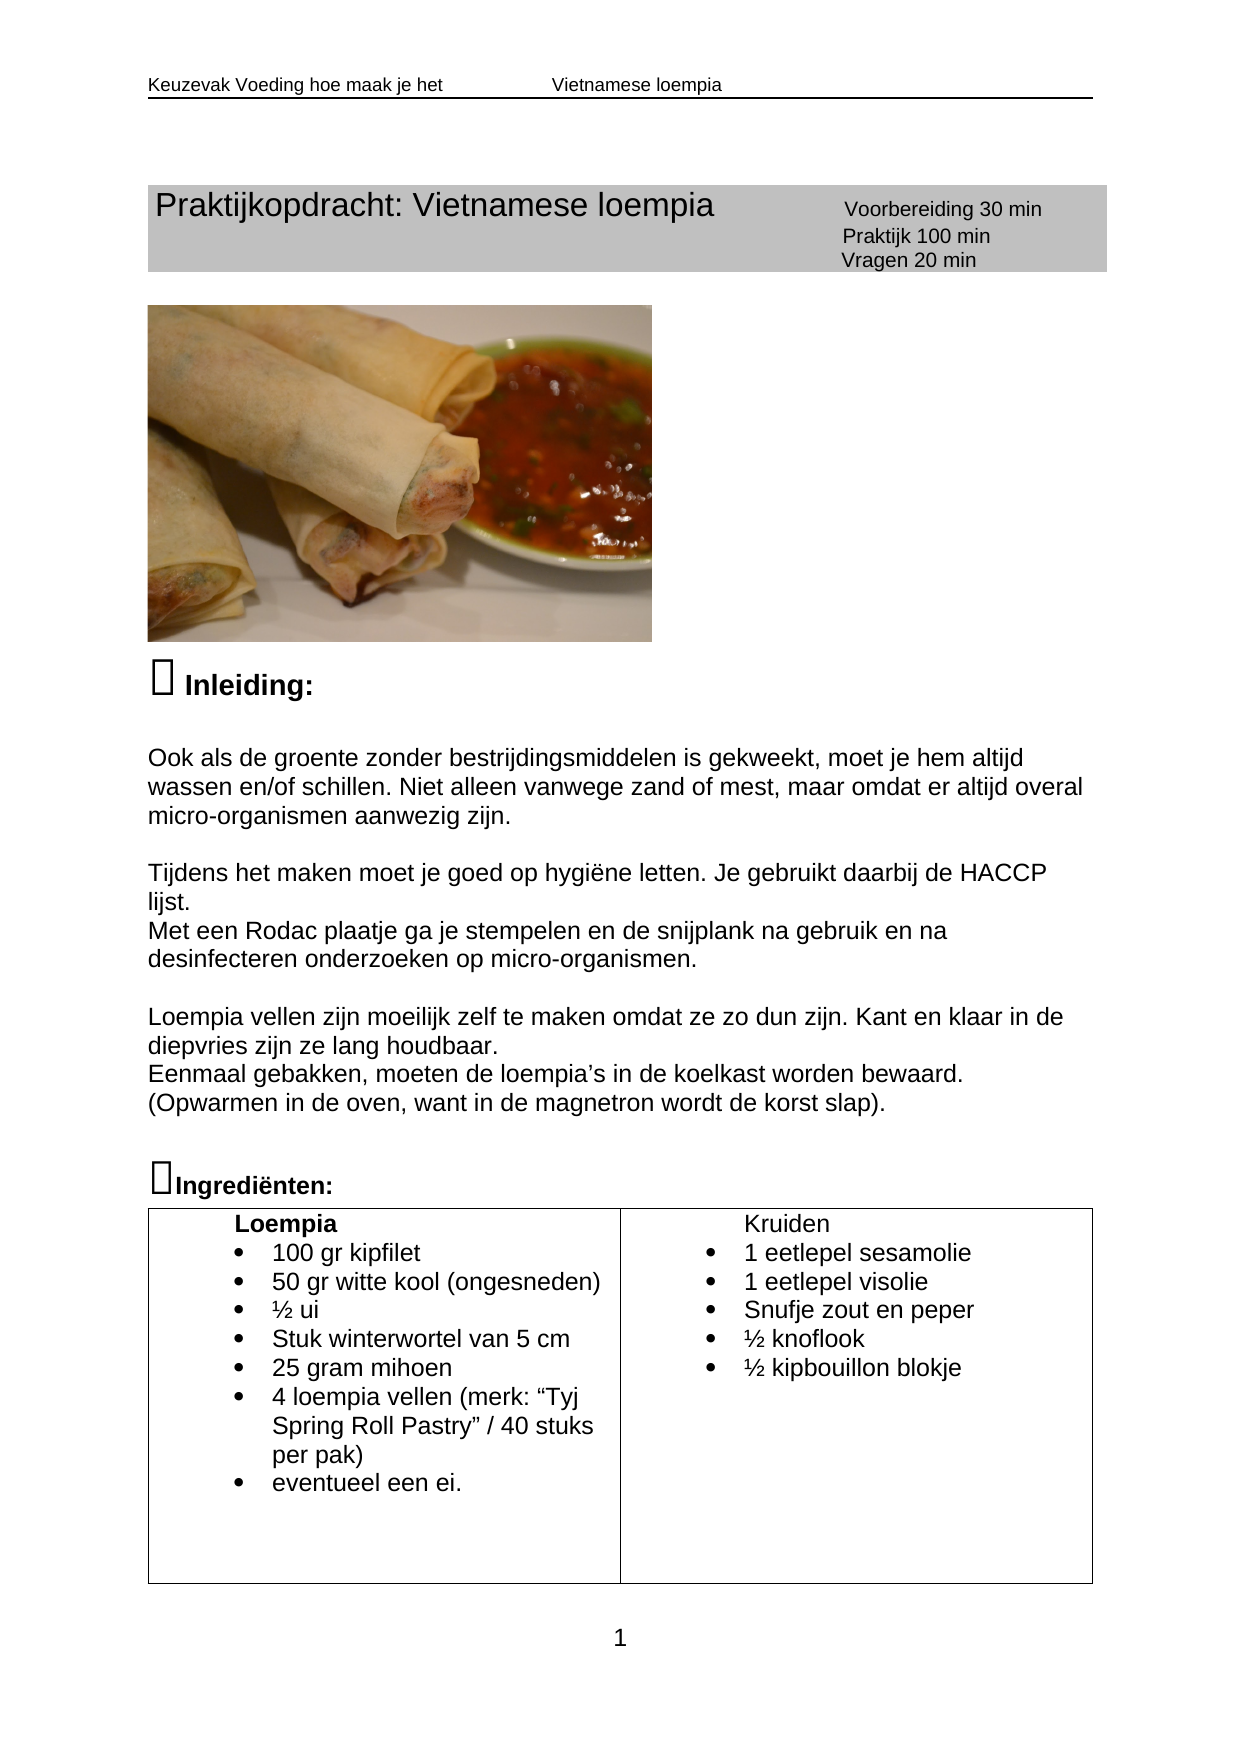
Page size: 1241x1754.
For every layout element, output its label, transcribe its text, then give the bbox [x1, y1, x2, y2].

table_header Loempia 100 gr kipfilet 50 gr witte kool (ongesneden) ½ ui Stuk winterwortel van 5 cm 25 gram mihoen 4 loempia vellen (merk: “Tyj Spring Roll Pastry” / 40 stuks per pak) eventueel een ei. [149, 1209, 620, 1583]
text Met een Rodac plaatje ga je stempelen en de snijplank na gebruik en na desinfecteren onderzoeken op micro-organismen. [148, 916, 1093, 973]
text Eenmaal gebakken, moeten de loempia’s in de koelkast worden bewaard. [148, 1059, 1093, 1088]
text (Opwarmen in de oven, want in de magnetron wordt de korst slap). [148, 1088, 1093, 1117]
picture [147, 305, 652, 642]
text Ingrediënten: [148, 1146, 1093, 1208]
text Loempia vellen zijn moeilijk zelf te maken omdat ze zo dun zijn. Kant en klaar in de diepvries zijn ze lang houdbaar. [148, 1002, 1093, 1059]
text Tijdens het maken moet je goed op hygiëne letten. Je gebruikt daarbij de HACCP lijst. [148, 858, 1093, 916]
table_header Praktijkopdracht: Vietnamese loempia Voorbereiding 30 min Praktijk 100 min Vragen 20 min [148, 185, 1107, 272]
table_header Kruiden 1 eetlepel sesamolie 1 eetlepel visolie Snufje zout en peper ½ knoflook ½ kipbouillon blokje [621, 1209, 1092, 1583]
text Ook als de groente zonder bestrijdingsmiddelen is gekweekt, moet je hem altijd wassen en/of schillen. Niet alleen vanwege zand of mest, maar omdat er altijd overal micro-organismen aanwezig zijn. [148, 743, 1093, 829]
text  Inleiding: [148, 641, 1093, 709]
